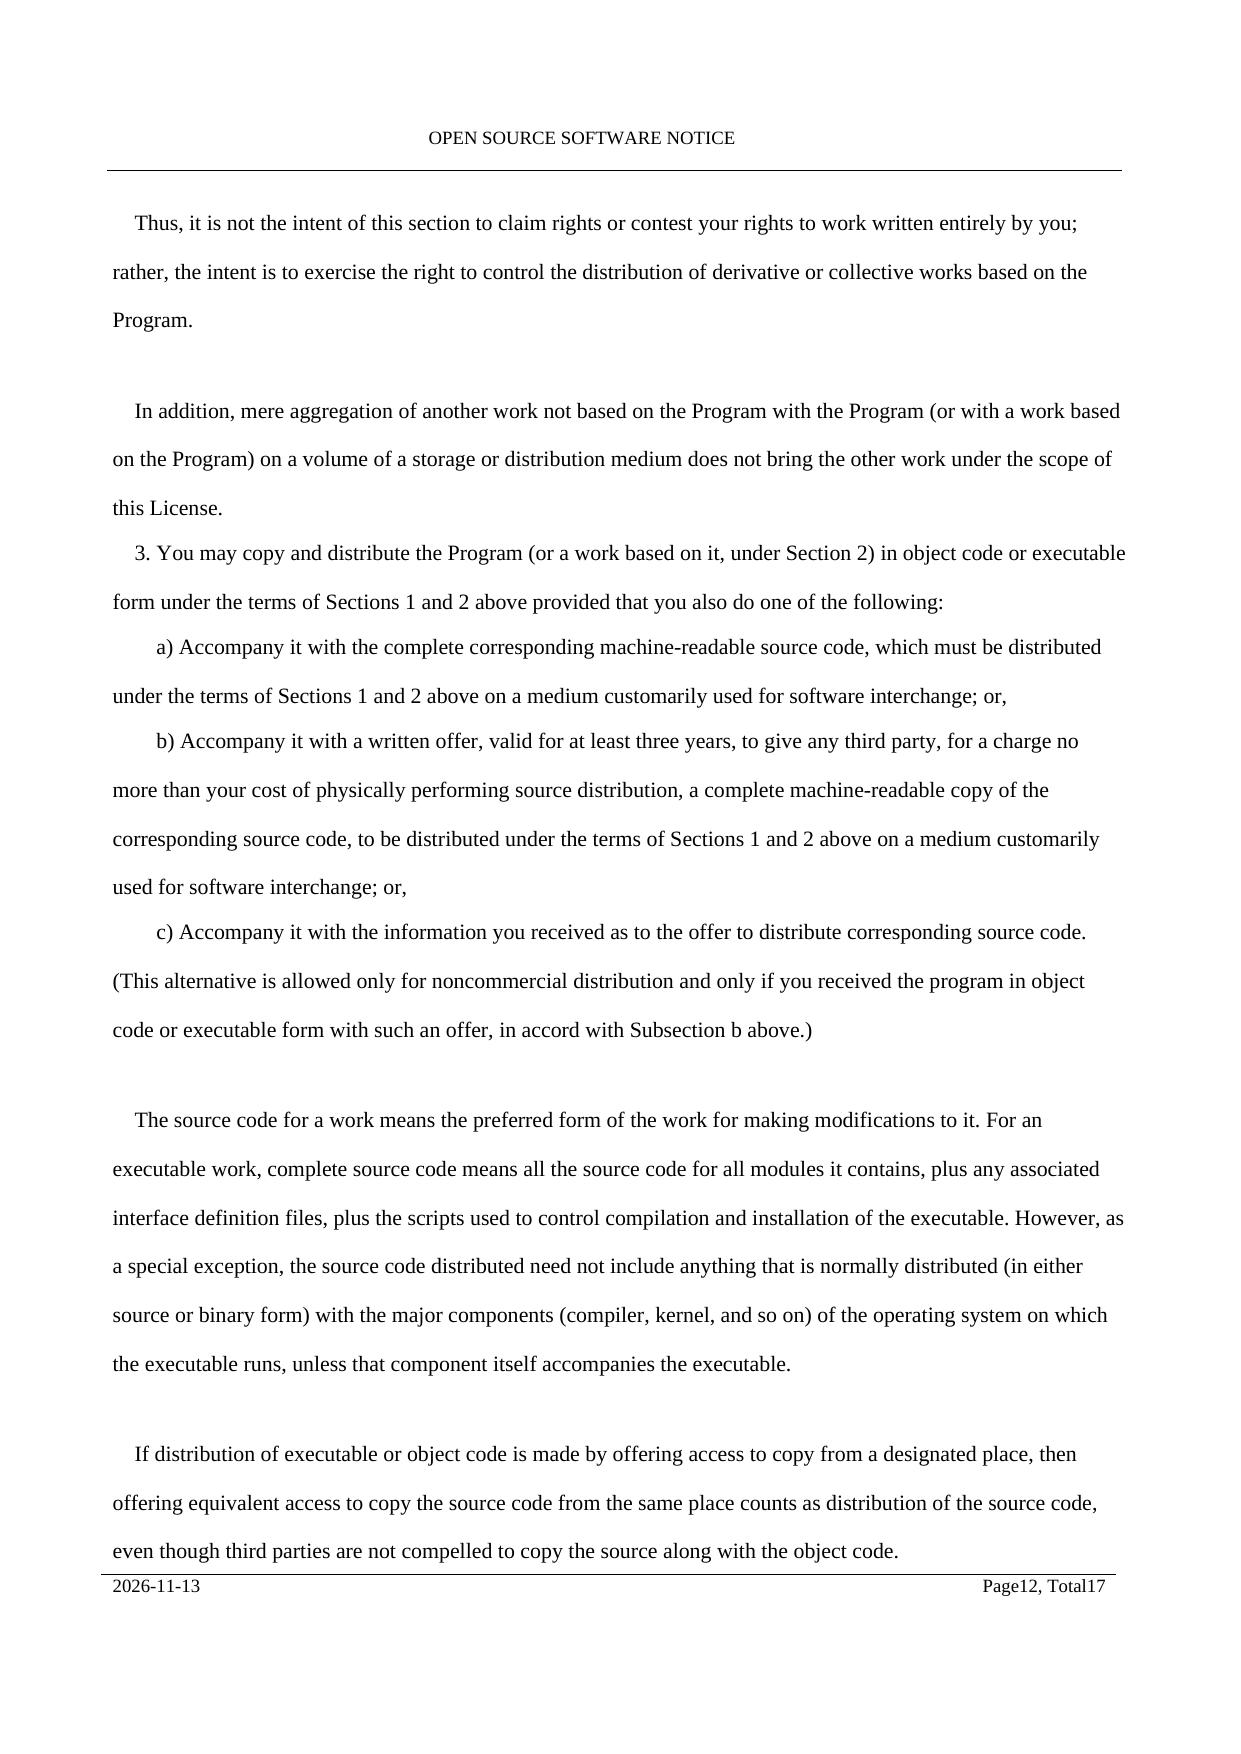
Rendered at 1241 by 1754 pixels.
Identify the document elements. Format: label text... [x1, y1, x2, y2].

text 3. You may copy and distribute the Program (or a work based on it, under Section 2) in object code or executable form under the terms of Sections 1 and 2 above provided that you also do one of the following: [112, 537, 1128, 618]
text a) Accompany it with the complete corresponding machine-readable source code, which must be distributed under the terms of Sections 1 and 2 above on a medium customarily used for software interchange; or, [112, 631, 1128, 712]
text If distribution of executable or object code is made by offering access to copy from a designated place, then offering equivalent access to copy the source code from the same place counts as distribution of the source code, even though third parties are not compelled to copy the source along with the object code. [112, 1437, 1128, 1567]
text The source code for a work means the preferred form of the work for making modifications to it. For an executable work, complete source code means all the source code for all modules it contains, plus any associated interface definition files, plus the scripts used to control compilation and installation of the executable. However, as a special exception, the source code distributed need not include anything that is normally distributed (in either source or binary form) with the major components (compiler, kernel, and so on) of the operating system on which the executable runs, unless that component itself accompanies the executable. [112, 1103, 1128, 1380]
text b) Accompany it with a written offer, valid for at least three years, to give any third party, for a charge no more than your cost of physically performing source distribution, a complete machine-readable copy of the corresponding source code, to be distributed under the terms of Sections 1 and 2 above on a medium customarily used for software interchange; or, [112, 724, 1128, 903]
text In addition, mere aggregation of another work not based on the Program with the Program (or with a work based on the Program) on a volume of a storage or distribution medium does not bring the other work under the scope of this License. [112, 394, 1128, 524]
text c) Accompany it with the information you received as to the offer to distribute corresponding source code. (This alternative is allowed only for noncommercial distribution and only if you received the program in object code or executable form with such an offer, in accord with Subsection b above.) [112, 916, 1128, 1046]
text Thus, it is not the intent of this section to claim rights or contest your rights to work written entirely by you; rather, the intent is to exercise the right to control the distribution of derivative or collective works based on the Program. [112, 206, 1128, 336]
